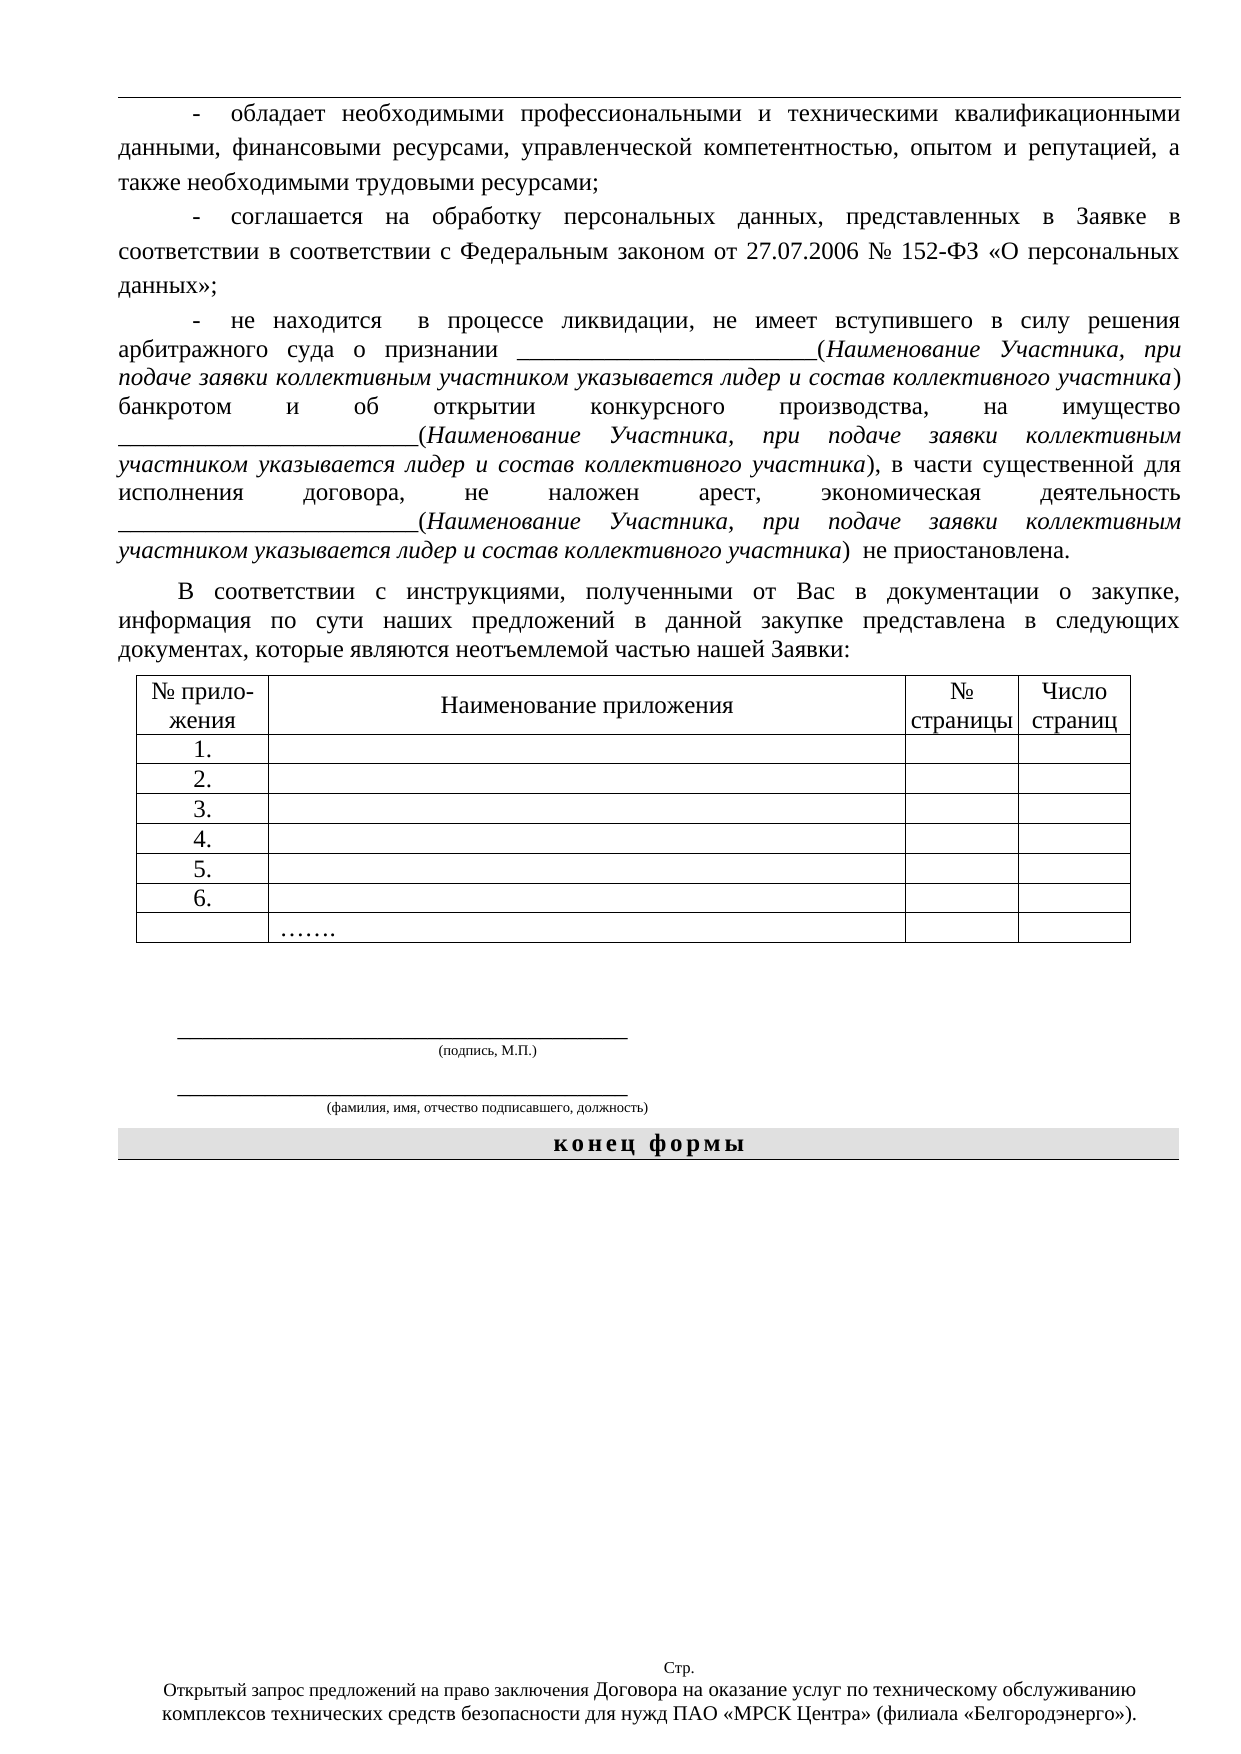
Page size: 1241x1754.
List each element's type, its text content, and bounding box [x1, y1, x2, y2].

table_header № прило-жения [137, 676, 268, 733]
table_cell [906, 794, 1018, 823]
list обладает необходимыми профессиональными и техническими квалификационными данными, финансовыми ресурсами, управленческой компетентностью, опытом и репутацией, а также необходимыми трудовыми ресурсами; [118, 98, 1181, 196]
table_cell [1019, 913, 1130, 942]
table_cell [269, 884, 905, 912]
text ____________________________________ [118, 1013, 1181, 1042]
table_cell [1019, 884, 1130, 912]
table_cell [1019, 824, 1130, 853]
table_cell [906, 854, 1018, 882]
text (фамилия, имя, отчество подписавшего, должность) [118, 1099, 797, 1128]
text конец формы [118, 1128, 1179, 1159]
table_cell 4. [137, 824, 268, 853]
table_cell [906, 764, 1018, 793]
table_cell 6. [137, 884, 268, 912]
table_cell [1019, 794, 1130, 823]
text ____________________________________ [118, 1071, 1181, 1099]
table_header Число страниц [1019, 676, 1130, 733]
table_cell [1019, 735, 1130, 763]
table_cell ……. [269, 913, 905, 942]
table_cell [906, 884, 1018, 912]
table_header № страницы [906, 676, 1018, 733]
list соглашается на обработку персональных данных, представленных в Заявке в соответствии в соответствии с Федеральным законом от 27.07.2006 № 152-ФЗ «О персональных данных»; [118, 201, 1181, 299]
table_cell [906, 913, 1018, 942]
table_cell [269, 794, 905, 823]
table_cell [269, 854, 905, 882]
table_cell [137, 913, 268, 942]
table_cell 5. [137, 854, 268, 882]
table_cell [269, 824, 905, 853]
table_cell [269, 735, 905, 763]
table_cell 1. [137, 735, 268, 763]
table_cell [1019, 764, 1130, 793]
list не находится в процессе ликвидации, не имеет вступившего в силу решения арбитражного суда о признании ________________________(Наименование Участника, при подаче заявки коллективным участником указывается лидер и состав коллективного участника) банкротом и об открытии конкурсного производства, на имущество ________________________(Наименование Участника, при подаче заявки коллективным участником указывается лидер и состав коллективного участника), в части существенной для исполнения договора, не наложен арест, экономическая деятельность ________________________(Наименование Участника, при подаче заявки коллективным участником указывается лидер и состав коллективного участника) не приостановлена. [118, 305, 1181, 564]
table_cell [906, 824, 1018, 853]
table_cell [906, 735, 1018, 763]
table_cell 3. [137, 794, 268, 823]
table_cell [269, 764, 905, 793]
table_cell 2. [137, 764, 268, 793]
text В соответствии с инструкциями, полученными от Вас в документации о закупке, информация по сути наших предложений в данной закупке представлена в следующих документах, которые являются неотъемлемой частью нашей Заявки: [118, 576, 1181, 662]
table_cell [1019, 854, 1130, 882]
table_header Наименование приложения [269, 676, 905, 733]
text (подпись, М.П.) [118, 1042, 797, 1071]
